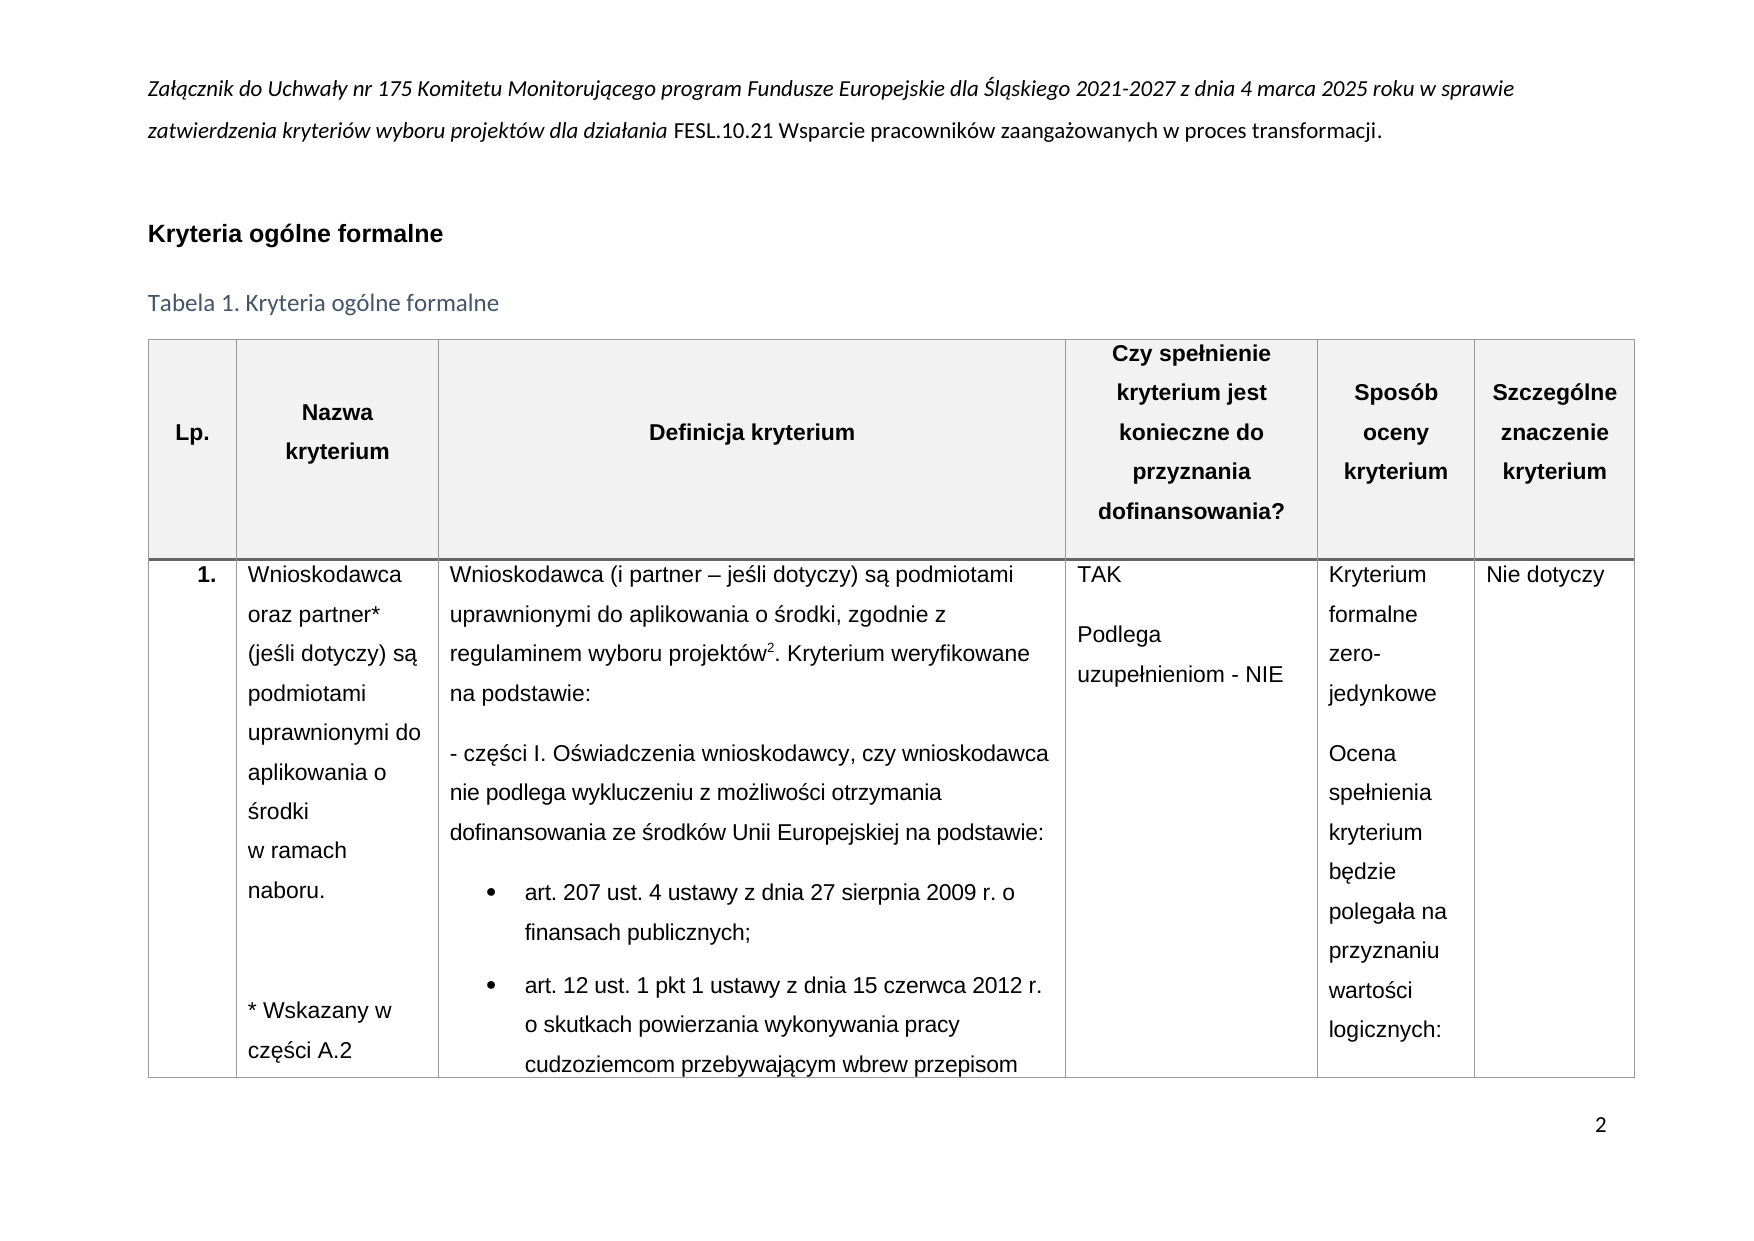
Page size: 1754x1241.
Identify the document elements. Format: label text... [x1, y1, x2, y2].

table_header Sposób oceny kryterium [1318, 340, 1474, 558]
table_header Szczególne znaczenie kryterium [1475, 340, 1634, 558]
table_header Czy spełnienie kryterium jest konieczne do przyznania dofinansowania? [1066, 340, 1317, 558]
table_cell Nie dotyczy [1475, 561, 1634, 1077]
table_cell Wnioskodawca (i partner – jeśli dotyczy) są podmiotami uprawnionymi do aplikowania o środki, zgodnie z regulaminem wyboru projektów. Kryterium weryfikowane na podstawie: - części I. Oświadczenia wnioskodawcy, czy wnioskodawca nie podlega wykluczeniu z możliwości otrzymania dofinansowania ze środków Unii Europejskiej na podstawie: art. 207 ust. 4 ustawy z dnia 27 sierpnia 2009 r. o finansach publicznych; art. 12 ust. 1 pkt 1 ustawy z dnia 15 czerwca 2012 r. o skutkach powierzania wykonywania pracy cudzoziemcom przebywającym wbrew przepisom na terytorium Rzeczypospolitej Polskiej; art. 9 ust. 1 pkt 2a ustawy z dnia 28 października 2002 r. o odpowiedzialności podmiotów zbiorowych za czyny zabronione pod groźbą kary. - zapisów części A.1 wniosku „Dane wnioskodawcy” – lidera projektu (oraz części A.2 „Partnerstwo w ramach projektu” – jeśli dotyczy) w zakresie zgodności typu beneficjenta z zapisami „Szczegółowego Opisu Priorytetów Programu Fundusze Europejskie dla Śląskiego 2021-2027” obowiązującego na moment ogłoszenia naboru. W uzasadnionych przypadkach Wojewódzki Urząd Pracy w Katowicach, jako instytucja organizująca nabór, dopuszcza możliwość zmiany partnera (jeśli dotyczy) na etapie realizacji projektu. Na etapie realizacji projektu, w przypadku projektów partnerskich, ION nie wyrazi zgody na zmiany w strukturze partnerstwa, które skutkowałyby naruszeniem tego kryterium. W takim przypadku kryterium będzie nadal uznane za spełnione, jeżeli nowy partner będzie spełniać warunki, które umożliwiłyby mu aplikowanie o środki w ramach naboru. Kryterium musi być spełnione zarówno w momencie oceny wniosku, jak i w dniu podpisania umowy o dofinansowanie projektu (zgodnie z treścią oświadczenia będącego częścią umowy o dofinansowanie projektu). [439, 561, 1065, 1077]
table_header Lp. [149, 340, 236, 558]
table_cell Wnioskodawca oraz partner* (jeśli dotyczy) są podmiotami uprawnionymi do aplikowania o środki w ramach naboru. * Wskazany w części A.2 wniosku o dofinansowanie [237, 561, 438, 1077]
subtitle Kryteria ogólne formalne [148, 219, 1606, 248]
table_header Definicja kryterium [439, 340, 1065, 558]
table_cell TAK Podlega uzupełnieniom - NIE [1066, 561, 1317, 1077]
table_header Nazwa kryterium [237, 340, 438, 558]
text Tabela 1. Kryteria ogólne formalne [148, 287, 1606, 318]
table_cell [149, 561, 236, 1077]
table_cell Kryterium formalne zero-jedynkowe Ocena spełnienia kryterium będzie polegała na przyznaniu wartości logicznych: „TAK”; „NIE”. [1318, 561, 1474, 1077]
